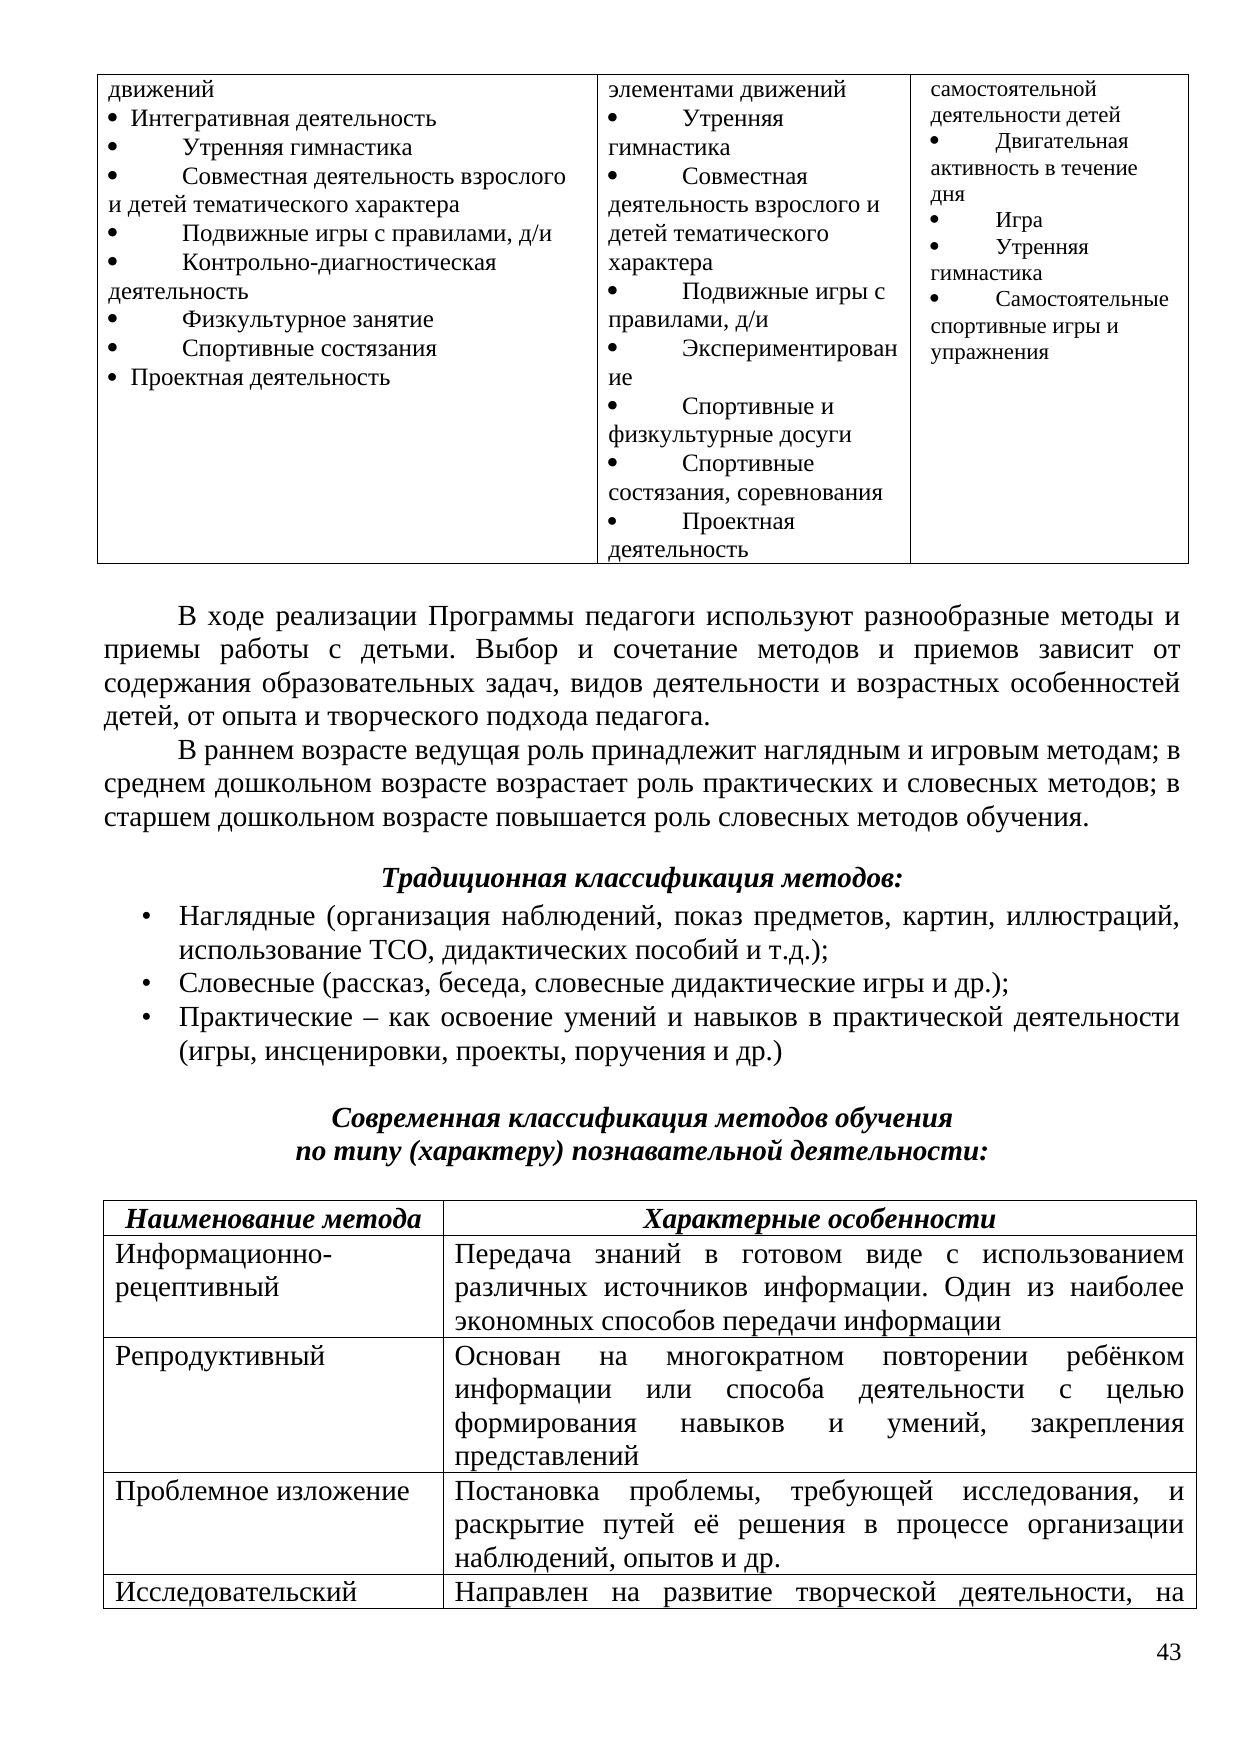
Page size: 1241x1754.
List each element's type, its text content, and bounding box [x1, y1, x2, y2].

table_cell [598, 75, 910, 563]
list Практические – как освоение умений и навыков в практической деятельности (игры, инсценировки, проекты, поручения и др.) [141, 999, 1181, 1066]
table_cell Исследовательский [104, 1575, 443, 1608]
text В раннем возрасте ведущая роль принадлежит наглядным и игровым методам; в среднем дошкольном возрасте возрастает роль практических и словесных методов; в старшем дошкольном возрасте повышается роль словесных методов обучения. [103, 732, 1181, 832]
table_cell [98, 75, 597, 563]
table_cell Постановка проблемы, требующей исследования, и раскрытие путей её решения в процессе организации наблюдений, опытов и др. [444, 1473, 1196, 1573]
table_cell Основан на многократном повторении ребёнком информации или способа деятельности с целью формирования навыков и умений, закрепления представлений [444, 1338, 1196, 1472]
table_header Характерные особенности [444, 1201, 1196, 1235]
text по типу (характеру) познавательной деятельности: [103, 1133, 1181, 1167]
text В ходе реализации Программы педагоги используют разнообразные методы и приемы работы с детьми. Выбор и сочетание методов и приемов зависит от содержания образовательных задач, видов деятельности и возрастных особенностей детей, от опыта и творческого подхода педагога. [103, 598, 1181, 732]
table_cell Репродуктивный [104, 1338, 443, 1472]
table_cell Передача знаний в готовом виде с использованием различных источников информации. Один из наиболее экономных способов передачи информации [444, 1236, 1196, 1337]
table_cell Проблемное изложение [104, 1473, 443, 1573]
list Наглядные (организация наблюдений, показ предметов, картин, иллюстраций, использование ТСО, дидактических пособий и т.д.); [141, 898, 1181, 966]
text Традиционная классификация методов: [103, 860, 1181, 893]
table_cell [911, 75, 1188, 563]
table_cell Информационно-рецептивный [104, 1236, 443, 1337]
table_header Наименование метода [104, 1201, 443, 1235]
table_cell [444, 1575, 1196, 1608]
text Современная классификация методов обучения [103, 1100, 1181, 1133]
list Словесные (рассказ, беседа, словесные дидактические игры и др.); [141, 966, 1181, 999]
